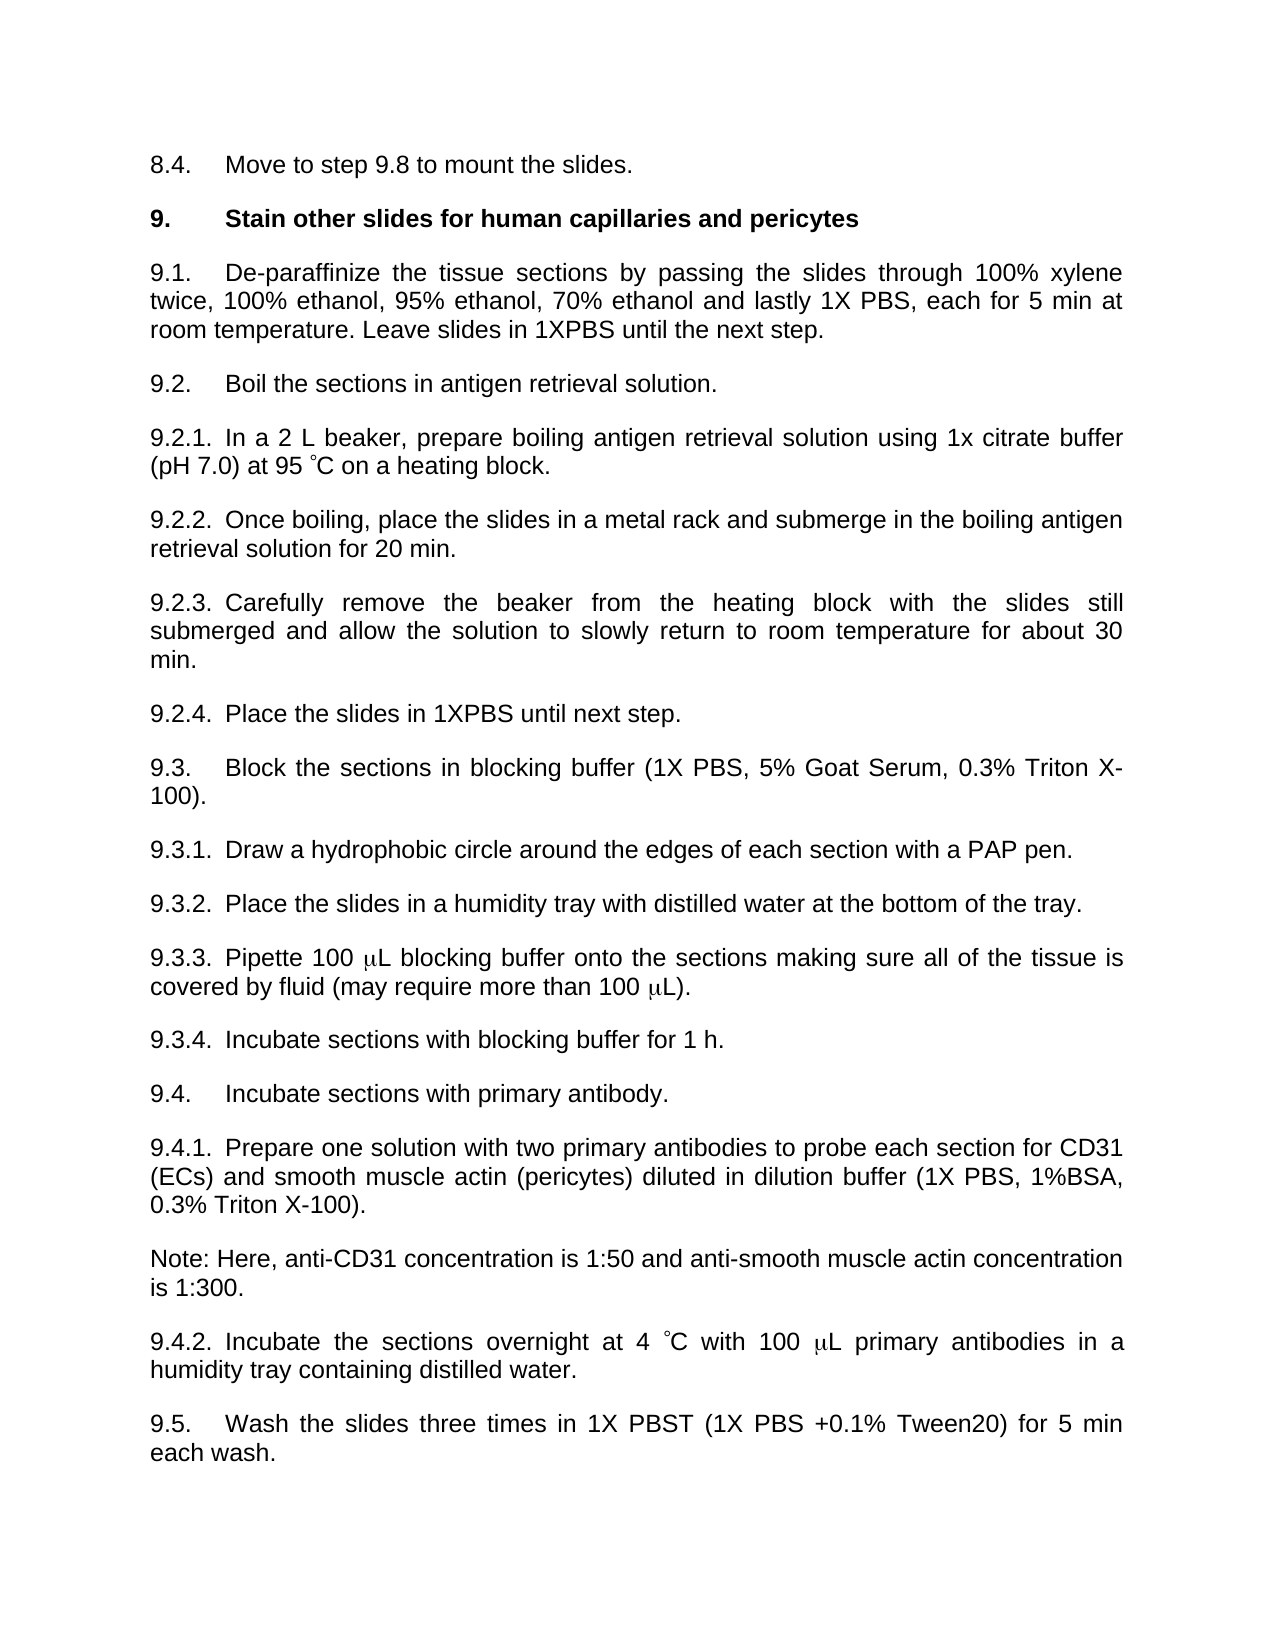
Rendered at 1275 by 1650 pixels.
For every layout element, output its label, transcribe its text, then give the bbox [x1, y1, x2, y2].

list Incubate sections with primary antibody. [150, 1079, 1125, 1108]
list Wash the slides three times in 1X PBST (1X PBS +0.1% Tween20) for 5 min each wash. [150, 1409, 1125, 1467]
list Boil the sections in antigen retrieval solution. [150, 369, 1125, 397]
list Stain other slides for human capillaries and pericytes [150, 204, 1125, 232]
list Block the sections in blocking buffer (1X PBS, 5% Goat Serum, 0.3% Triton X-100). [150, 753, 1125, 810]
list In a 2 L beaker, prepare boiling antigen retrieval solution using 1x citrate buffer (pH 7.0) at 95 C on a heating block. [150, 422, 1125, 480]
list Move to step 9.8 to mount the slides. [150, 150, 1125, 179]
list Incubate sections with blocking buffer for 1 h. [150, 1025, 1125, 1054]
list Place the slides in a humidity tray with distilled water at the bottom of the tray. [150, 889, 1125, 918]
list Place the slides in 1XPBS until next step. [150, 699, 1125, 728]
list Draw a hydrophobic circle around the edges of each section with a PAP pen. [150, 835, 1125, 864]
list Once boiling, place the slides in a metal rack and submerge in the boiling antigen retrieval solution for 20 min. [150, 505, 1125, 563]
list Prepare one solution with two primary antibodies to probe each section for CD31 (ECs) and smooth muscle actin (pericytes) diluted in dilution buffer (1X PBS, 1%BSA, 0.3% Triton X-100). [150, 1133, 1125, 1219]
list Pipette 100 L blocking buffer onto the sections making sure all of the tissue is covered by fluid (may require more than 100 L). [150, 943, 1125, 1000]
list Incubate the sections overnight at 4 C with 100 L primary antibodies in a humidity tray containing distilled water. [150, 1327, 1125, 1384]
list Carefully remove the beaker from the heating block with the slides still submerged and allow the solution to slowly return to room temperature for about 30 min. [150, 588, 1125, 674]
list Note: Here, anti-CD31 concentration is 1:50 and anti-smooth muscle actin concentration is 1:300. [150, 1244, 1125, 1302]
